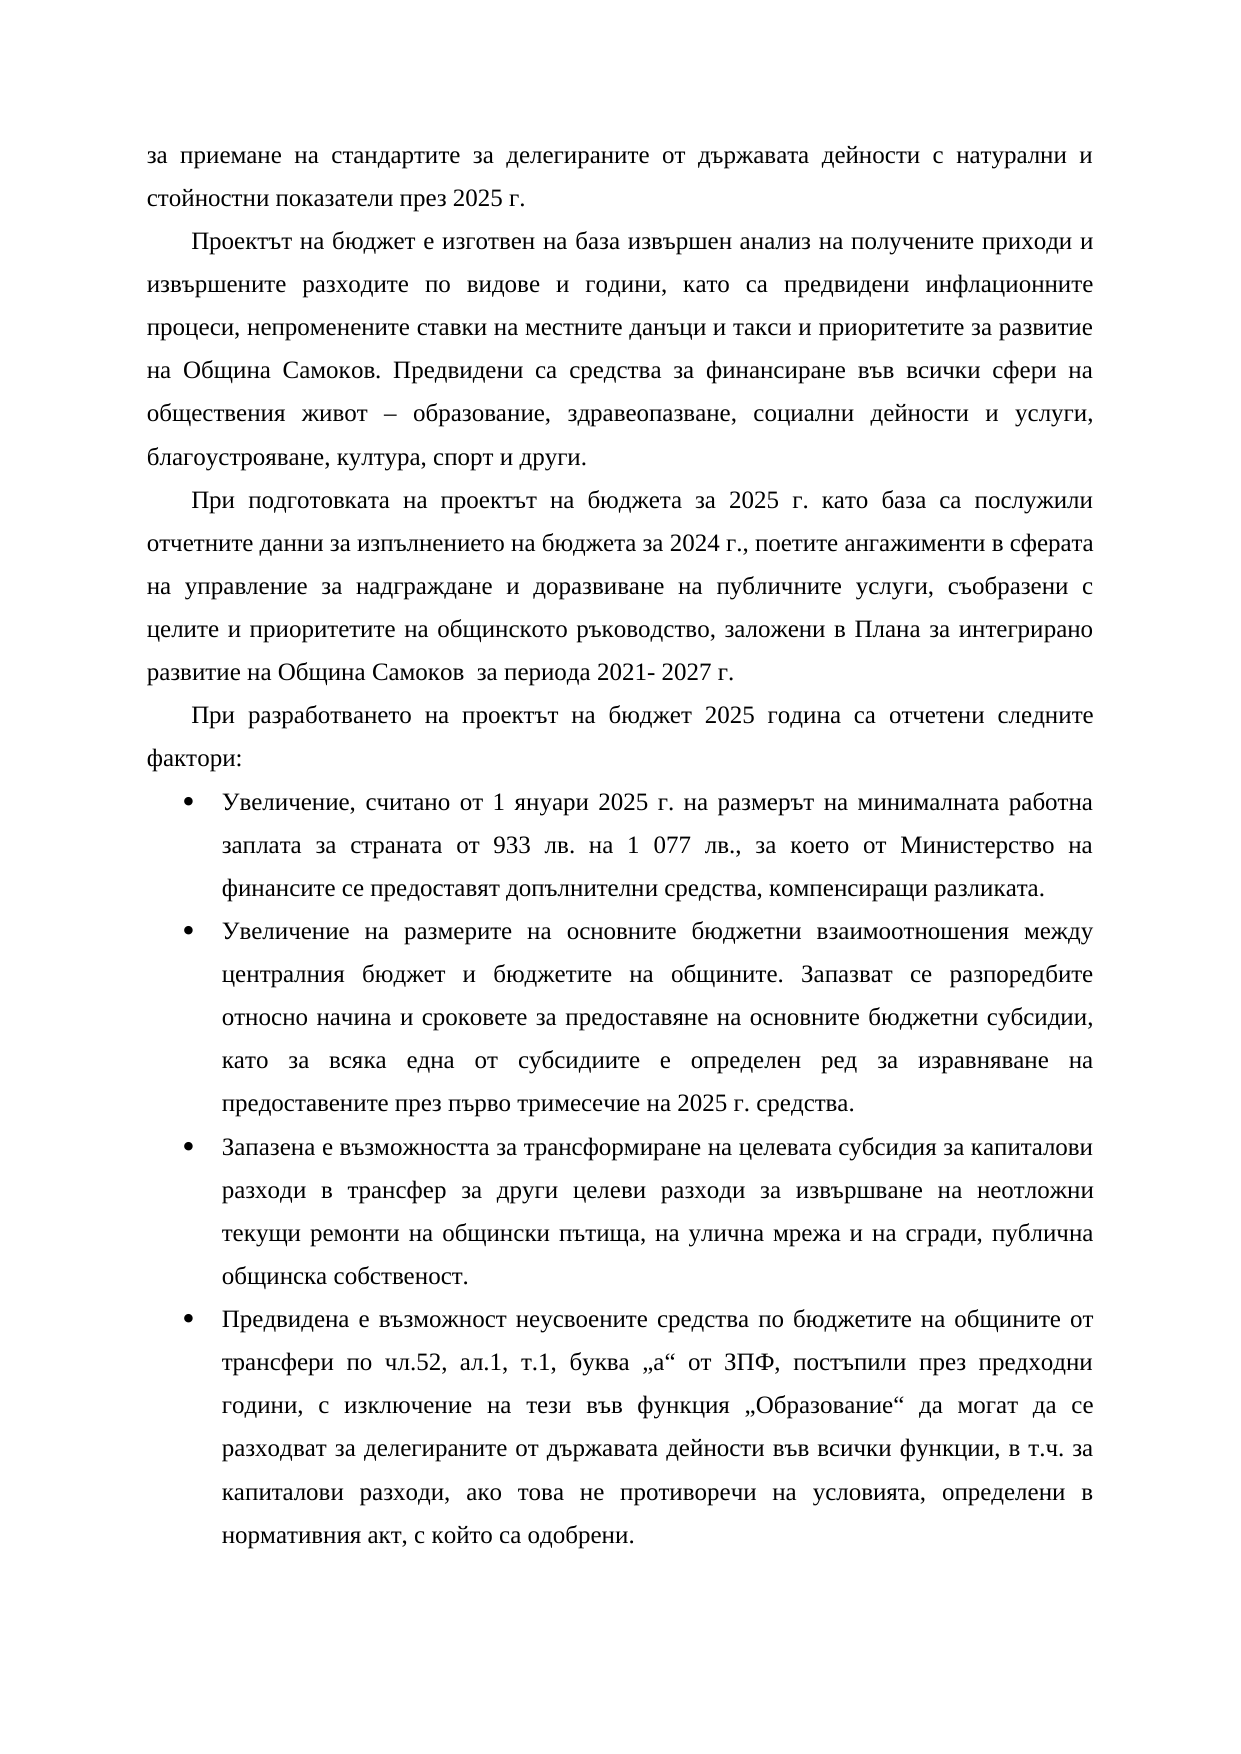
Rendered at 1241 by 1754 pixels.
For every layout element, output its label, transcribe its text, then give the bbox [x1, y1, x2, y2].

list Увеличение, считано от 1 януари 2025 г. на размерът на минималната работна заплата за страната от 933 лв. на 1 077 лв., за което от Министерство на финансите се предоставят допълнителни средства, компенсиращи разликата. [184, 787, 1094, 902]
text При разработването на проектът на бюджет 2025 година са отчетени следните фактори: [147, 700, 1094, 772]
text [147, 140, 1094, 212]
text При подготовката на проектът на бюджета за 2025 г. като база са послужили отчетните данни за изпълнението на бюджета за 2024 г., поетите ангажименти в сферата на управление за надграждане и доразвиване на публичните услуги, съобразени с целите и приоритетите на общинското ръководство, заложени в Плана за интегрирано развитие на Община Самоков за периода 2021- 2027 г. [147, 485, 1094, 686]
list Запазена е възможността за трансформиране на целевата субсидия за капиталови разходи в трансфер за други целеви разходи за извършване на неотложни текущи ремонти на общински пътища, на улична мрежа и на сгради, публична общинска собственост. [184, 1132, 1094, 1290]
list Увеличение на размерите на основните бюджетни взаимоотношения между централния бюджет и бюджетите на общините. Запазват се разпоредбите относно начина и сроковете за предоставяне на основните бюджетни субсидии, като за всяка една от субсидиите е определен ред за изравняване на предоставените през първо тримесечие на 2025 г. средства. [184, 916, 1094, 1117]
text Проектът на бюджет е изготвен на база извършен анализ на получените приходи и извършените разходите по видове и години, като са предвидени инфлационните процеси, непроменените ставки на местните данъци и такси и приоритетите за развитие на Община Самоков. Предвидени са средства за финансиране във всички сфери на обществения живот – образование, здравеопазване, социални дейности и услуги, благоустрояване, култура, спорт и други. [147, 226, 1094, 470]
list Предвидена е възможност неусвоените средства по бюджетите на общините от трансфери по чл.52, ал.1, т.1, буква „а“ от ЗПФ, постъпили през предходни години, с изключение на тези във функция „Образование“ да могат да се разходват за делегираните от държавата дейности във всички функции, в т.ч. за капиталови разходи, ако това не противоречи на условията, определени в нормативния акт, с който са одобрени. [184, 1304, 1094, 1548]
